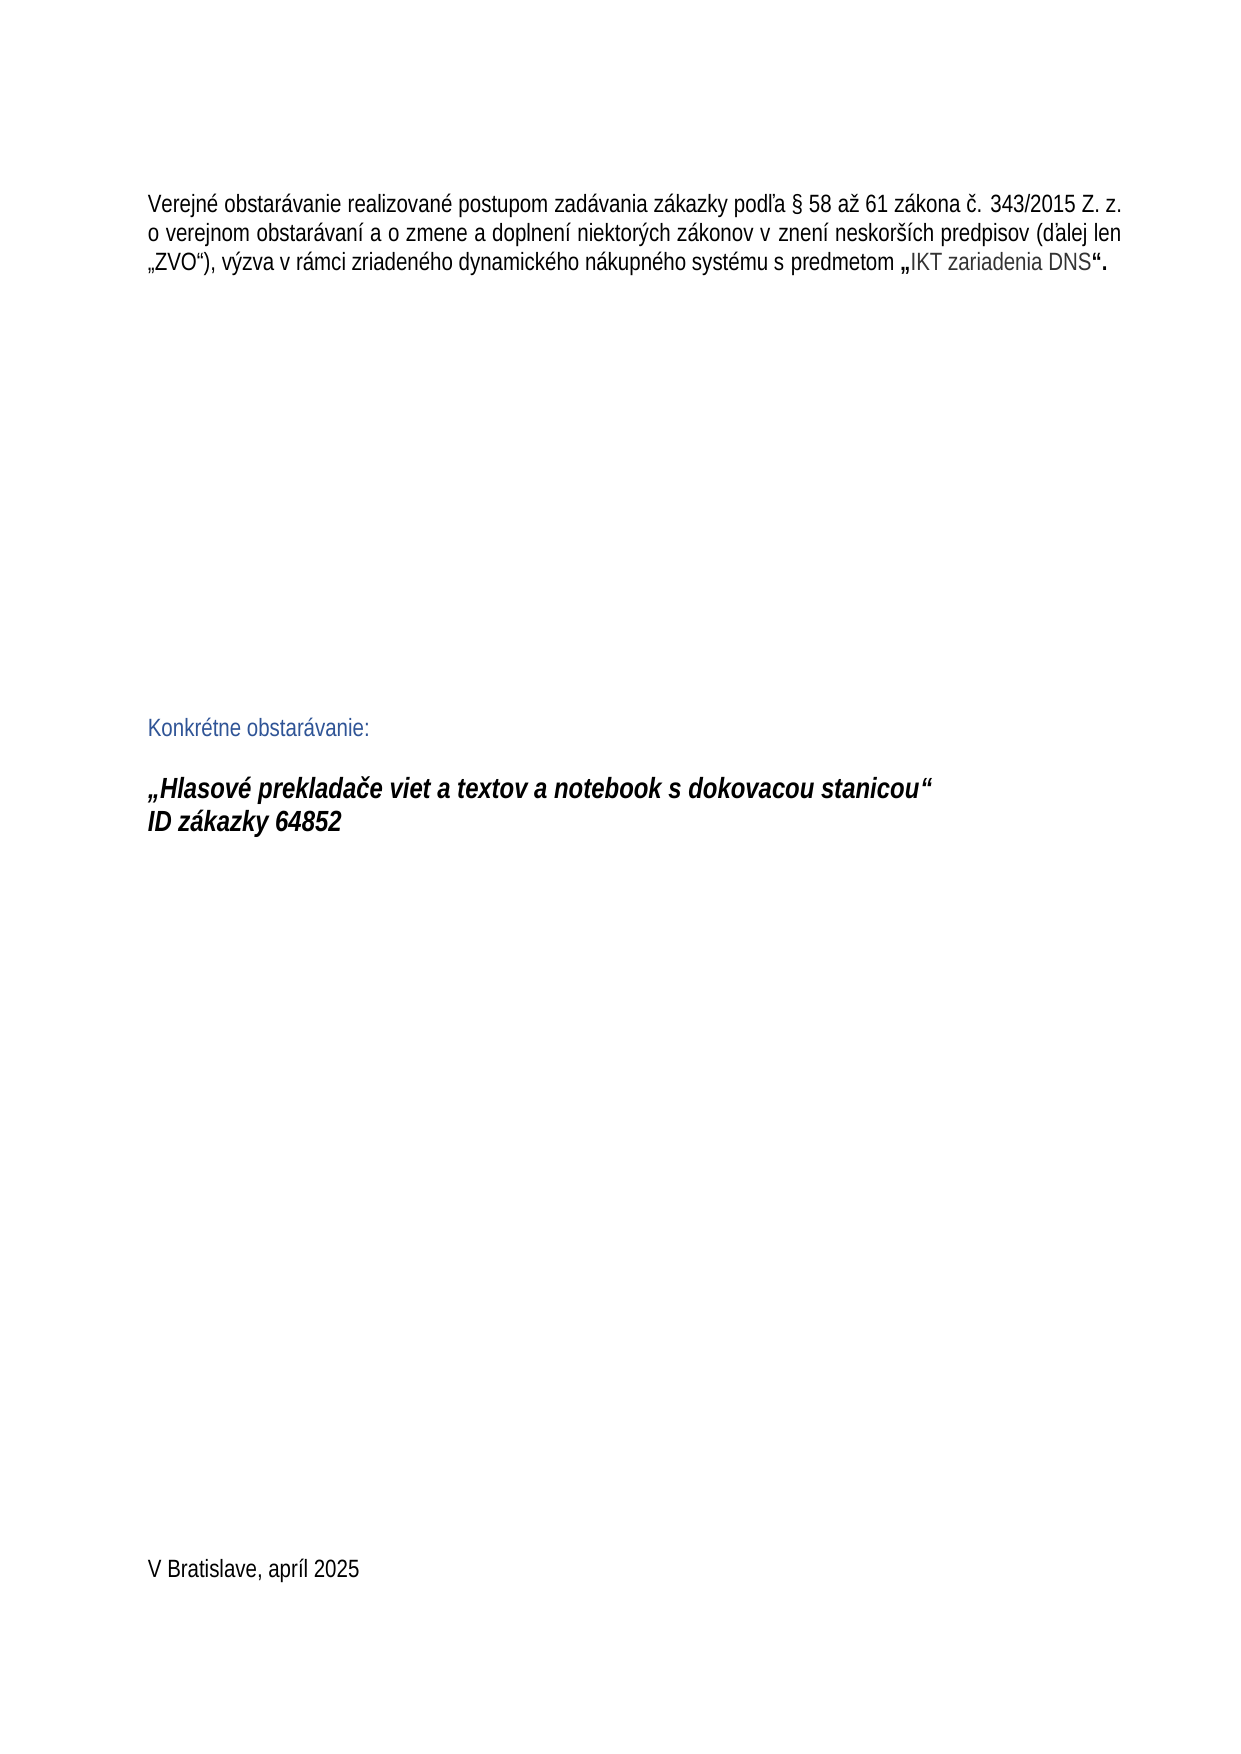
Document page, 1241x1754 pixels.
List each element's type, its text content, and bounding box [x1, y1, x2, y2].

text Verejné obstarávanie realizované postupom zadávania zákazky podľa § 58 až 61 zákona č. 343/2015 Z. z. o verejnom obstarávaní a o zmene a doplnení niektorých zákonov v znení neskorších predpisov (ďalej len „ZVO“), výzva v rámci zriadeného dynamického nákupného systému s predmetom „IKT zariadenia DNS“. [148, 189, 1122, 275]
text Konkrétne obstarávanie: [148, 713, 1122, 742]
text „Hlasové prekladače viet a textov a notebook s dokovacou stanicou“ [920, 771, 1122, 804]
text ID zákazky 64852 [148, 804, 1122, 838]
text V Bratislave, apríl 2025 [148, 1554, 1122, 1582]
